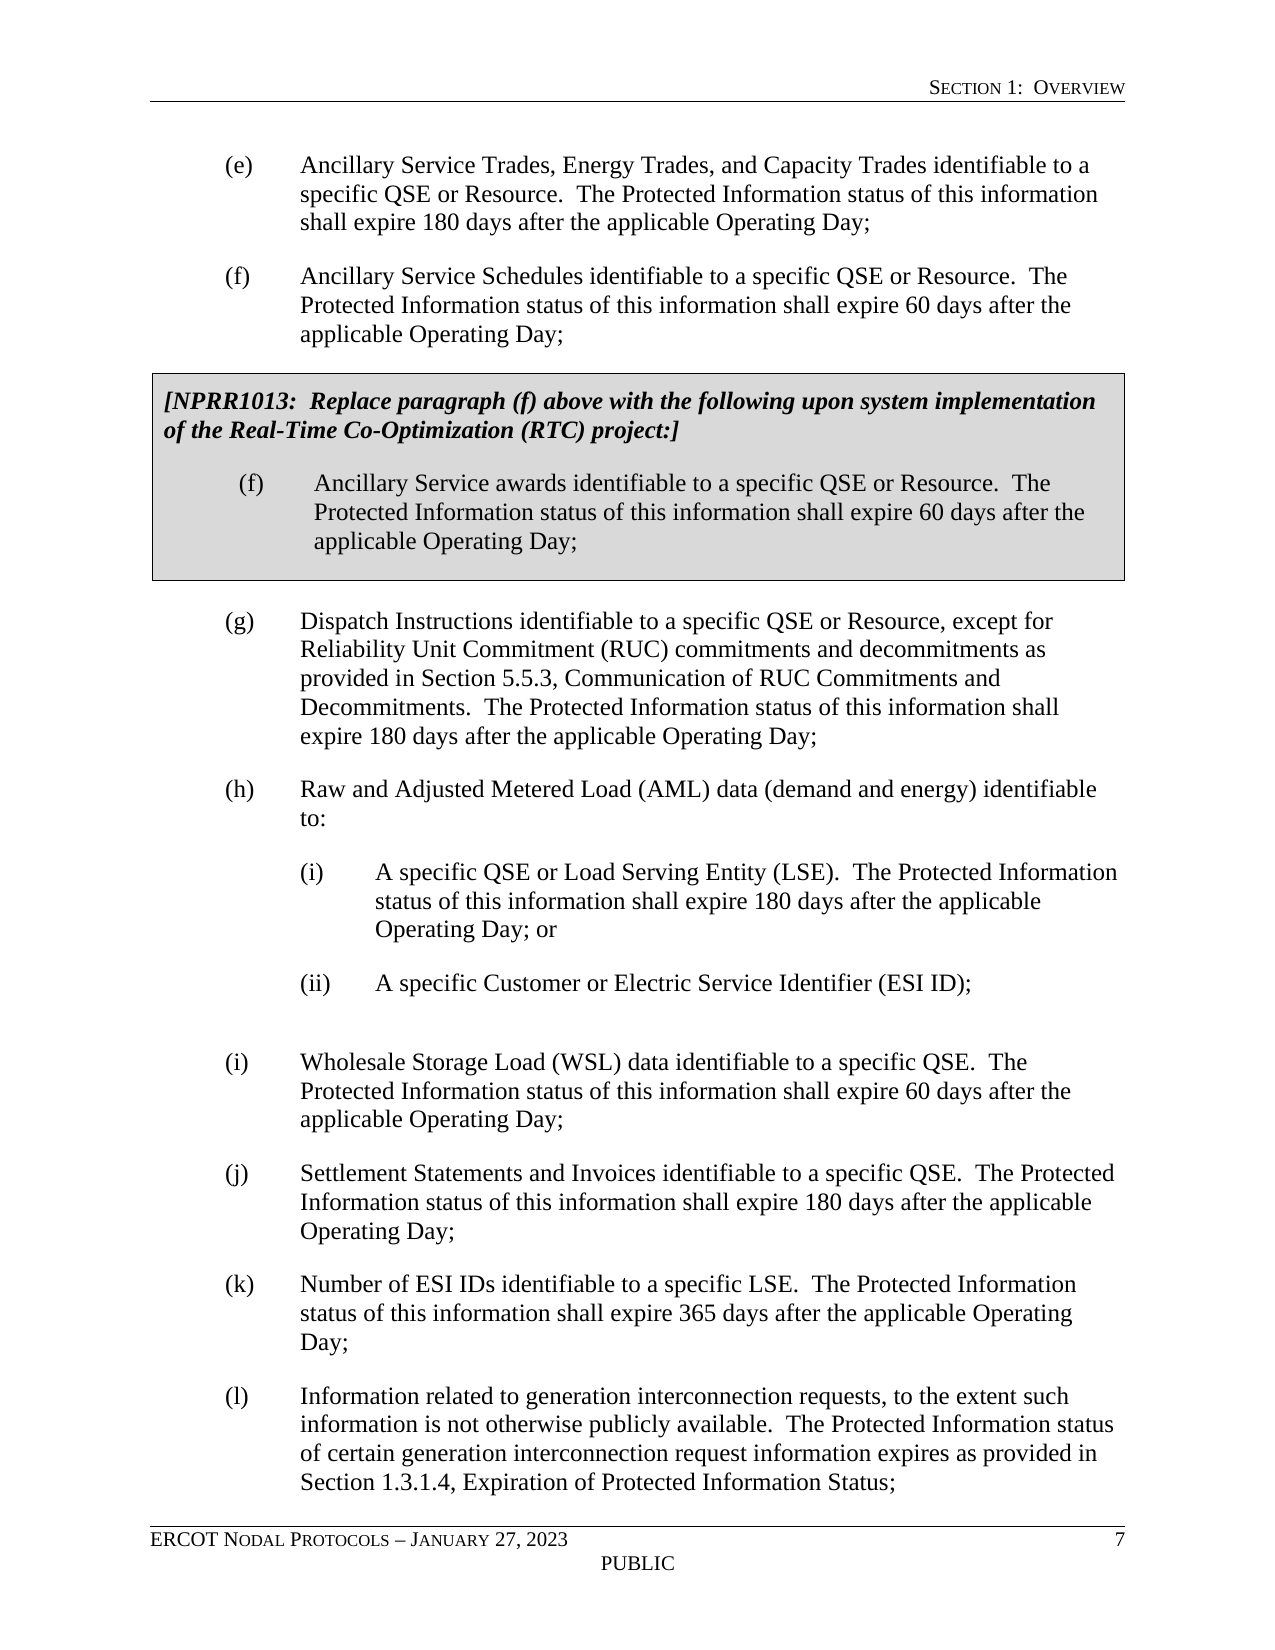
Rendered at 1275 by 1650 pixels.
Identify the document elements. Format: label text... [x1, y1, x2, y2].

list (k) Number of ESI IDs identifiable to a specific LSE. The Protected Information status of this information shall expire 365 days after the applicable Operating Day; [225, 1269, 1125, 1356]
list (i) Wholesale Storage Load (WSL) data identifiable to a specific QSE. The Protected Information status of this information shall expire 60 days after the applicable Operating Day; [225, 1047, 1125, 1133]
list (ii) A specific Customer or Electric Service Identifier (ESI ID); [300, 968, 1125, 997]
list (h) Raw and Adjusted Metered Load (AML) data (demand and energy) identifiable to: [225, 774, 1125, 832]
table_header [NPRR1013: Replace paragraph (f) above with the following upon system implementation of the Real-Time Co-Optimization (RTC) project:] (f) Ancillary Service awards identifiable to a specific QSE or Resource. The Protected Information status of this information shall expire 60 days after the applicable Operating Day; [153, 374, 1124, 580]
list (e) Ancillary Service Trades, Energy Trades, and Capacity Trades identifiable to a specific QSE or Resource. The Protected Information status of this information shall expire 180 days after the applicable Operating Day; [225, 150, 1125, 236]
list (i) A specific QSE or Load Serving Entity (LSE). The Protected Information status of this information shall expire 180 days after the applicable Operating Day; or [300, 857, 1125, 943]
list (l) Information related to generation interconnection requests, to the extent such information is not otherwise publicly available. The Protected Information status of certain generation interconnection request information expires as provided in Section 1.3.1.4, Expiration of Protected Information Status; [225, 1381, 1125, 1496]
list (j) Settlement Statements and Invoices identifiable to a specific QSE. The Protected Information status of this information shall expire 180 days after the applicable Operating Day; [225, 1158, 1125, 1244]
list (g) Dispatch Instructions identifiable to a specific QSE or Resource, except for Reliability Unit Commitment (RUC) commitments and decommitments as provided in Section 5.5.3, Communication of RUC Commitments and Decommitments. The Protected Information status of this information shall expire 180 days after the applicable Operating Day; [225, 606, 1125, 749]
list (f) Ancillary Service Schedules identifiable to a specific QSE or Resource. The Protected Information status of this information shall expire 60 days after the applicable Operating Day; [225, 261, 1125, 347]
